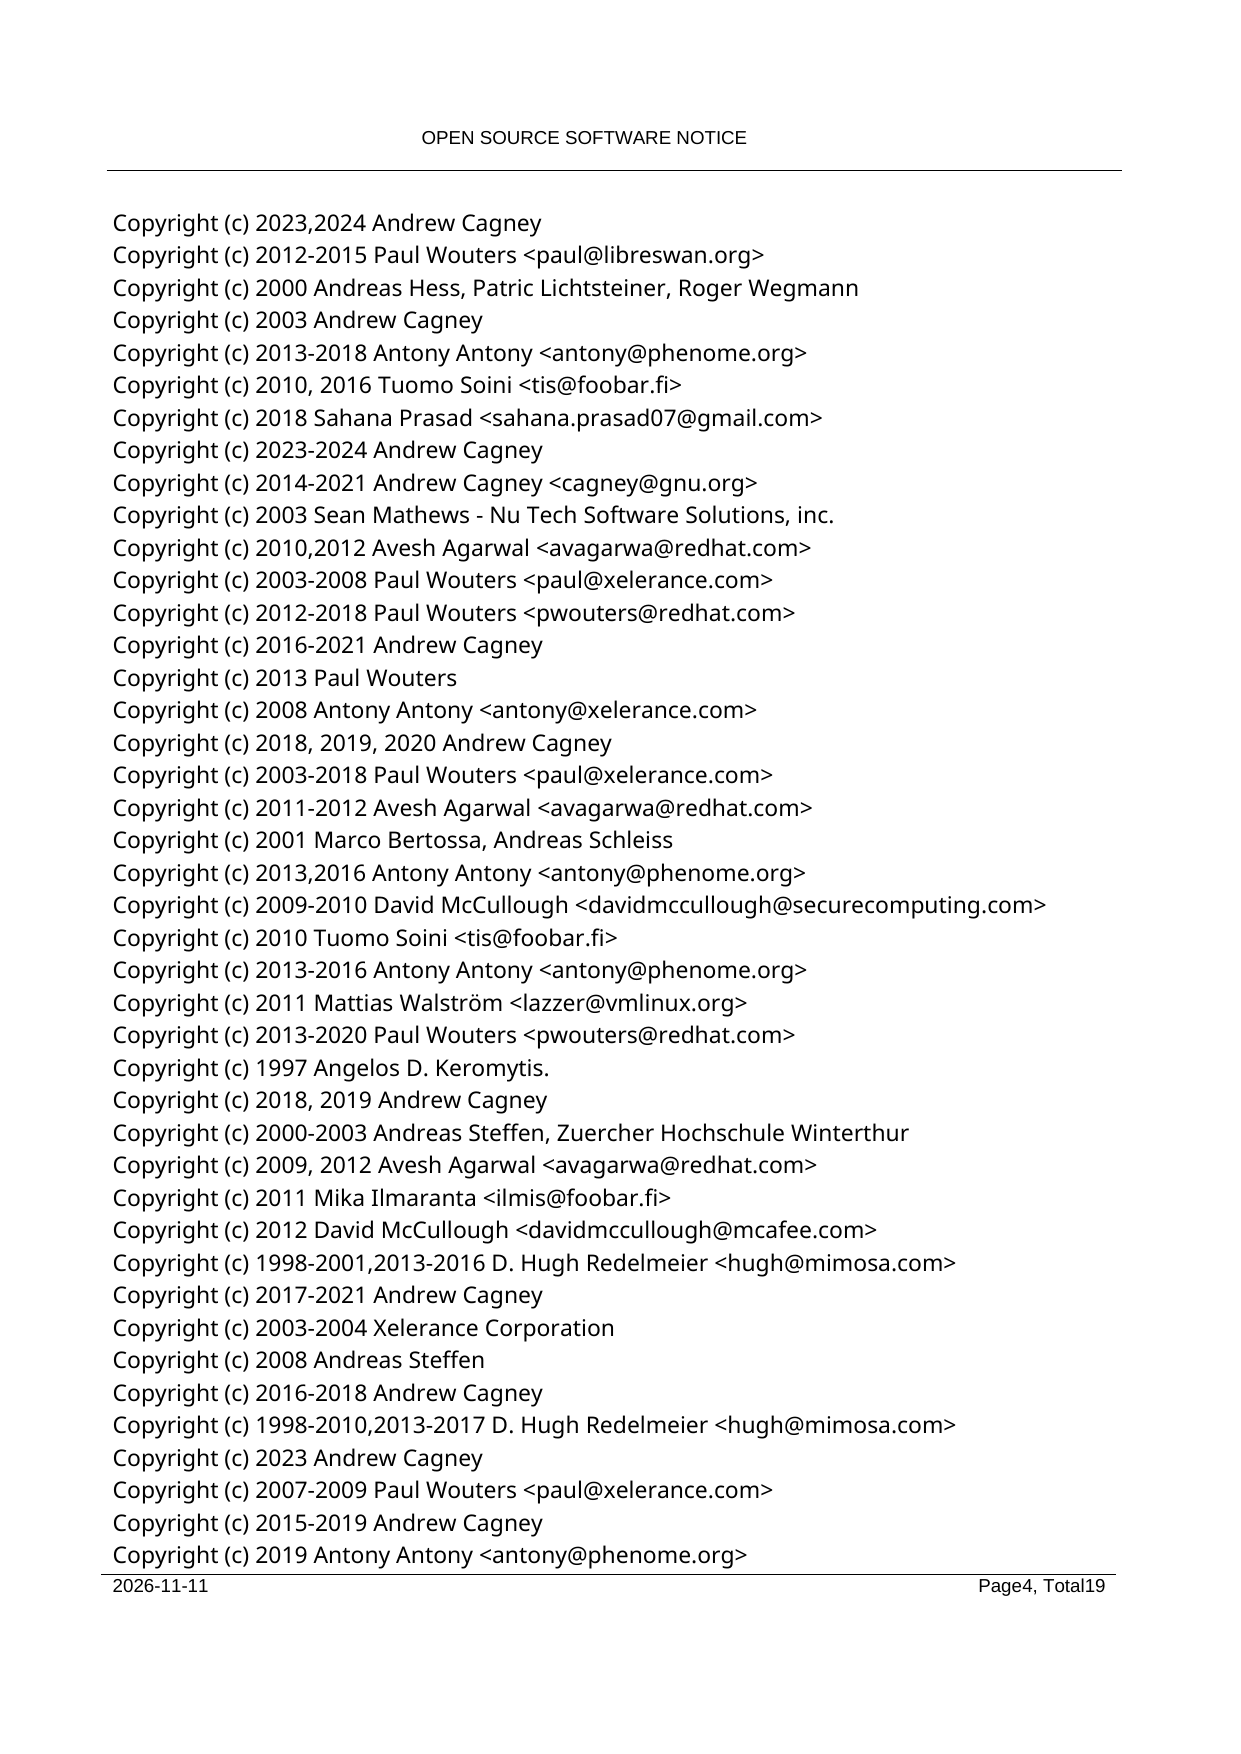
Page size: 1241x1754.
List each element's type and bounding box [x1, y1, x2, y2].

text [112, 206, 1128, 1571]
